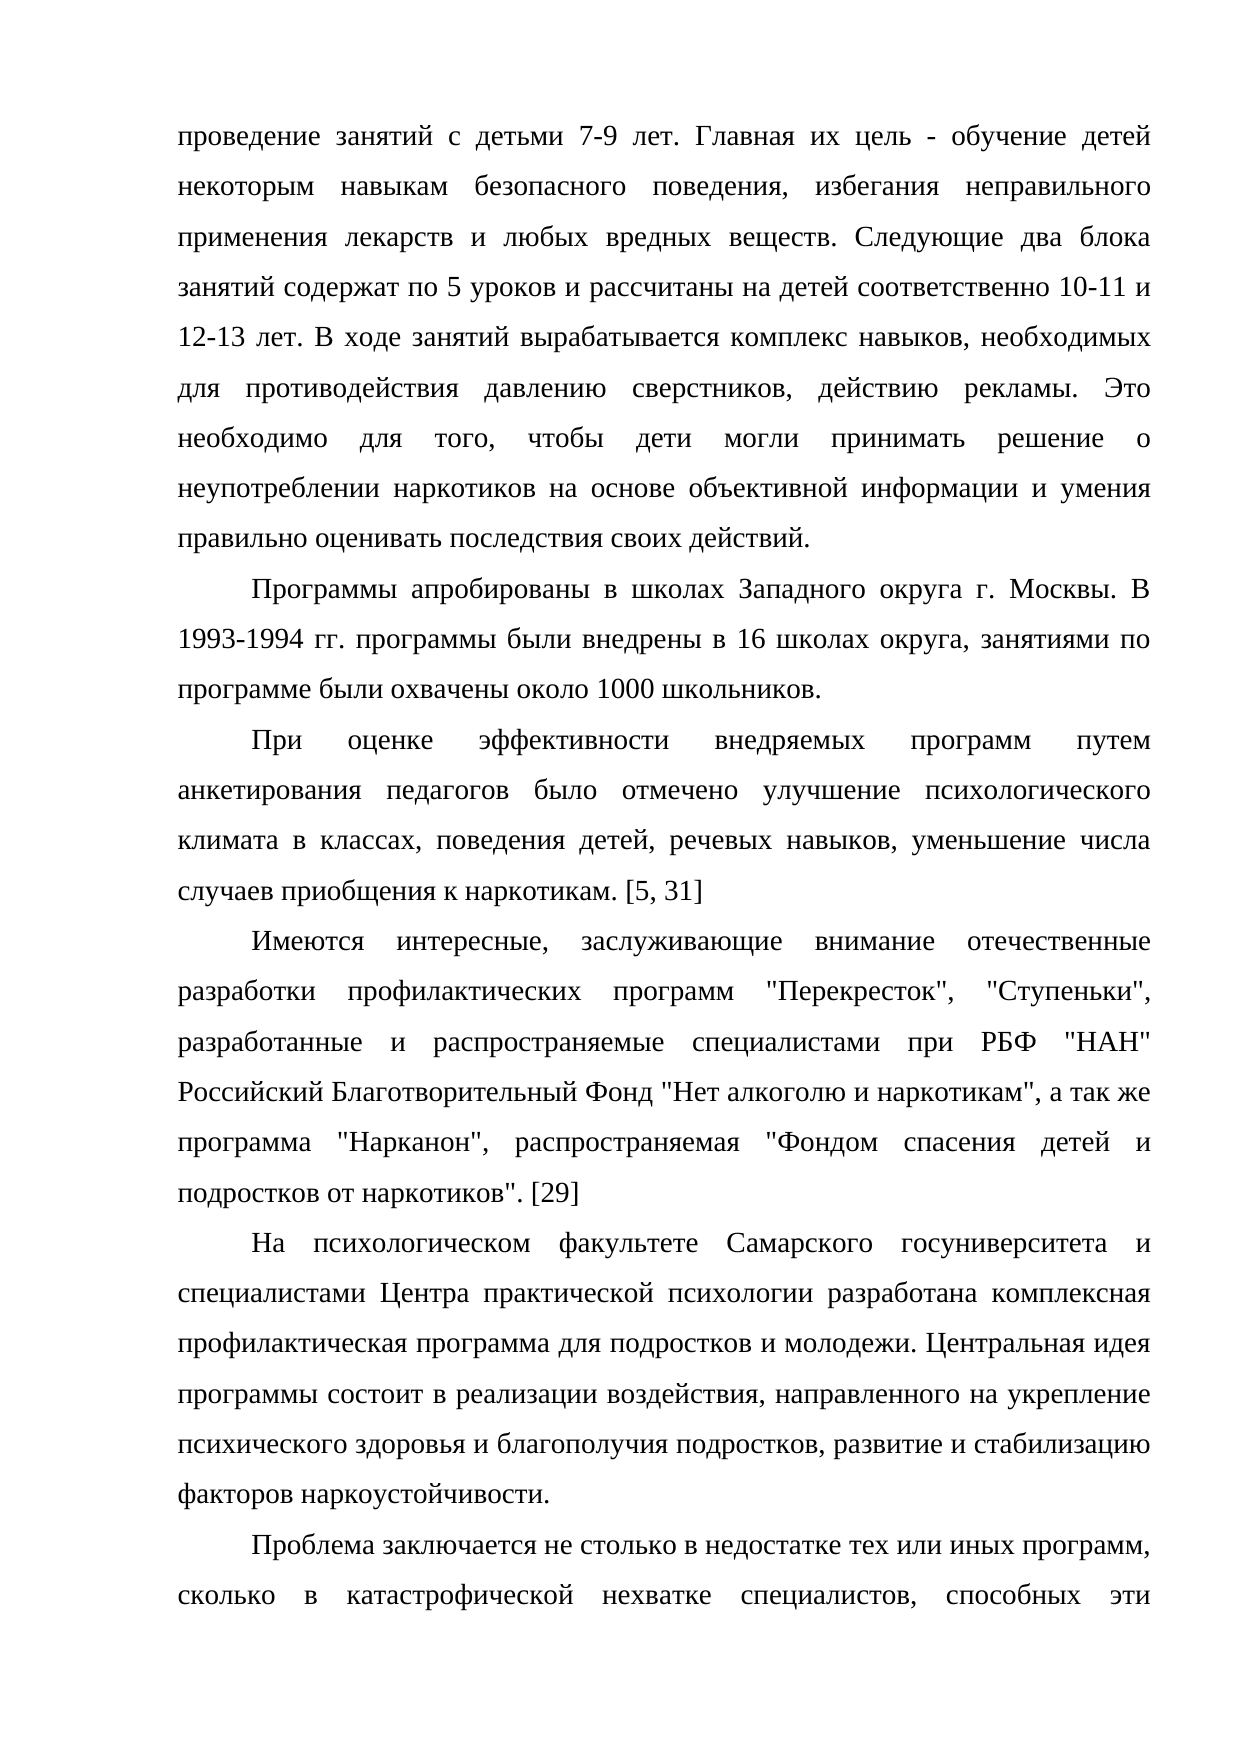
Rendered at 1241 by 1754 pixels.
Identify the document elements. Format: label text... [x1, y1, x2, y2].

text При оценке эффективности внедряемых программ путем анкетирования педагогов было отмечено улучшение психологического климата в классах, поведения детей, речевых навыков, уменьшение числа случаев приобщения к наркотикам. [5, 31] [177, 722, 1152, 906]
text Программы апробированы в школах Западного округа г. Москвы. В 1993-1994 гг. программы были внедрены в 16 школах округа, занятиями по программе были охвачены около 1000 школьников. [177, 571, 1152, 705]
text Имеются интересные, заслуживающие внимание отечественные разработки профилактических программ "Перекресток", "Ступеньки", разработанные и распространяемые специалистами при РБФ "НАН" Российский Благотворительный Фонд "Нет алкоголю и наркотикам", а так же программа "Нарканон", распространяемая "Фондом спасения детей и подростков от наркотиков". [29] [177, 923, 1152, 1208]
text На психологическом факультете Самарского госуниверситета и специалистами Центра практической психологии разработана комплексная профилактическая программа для подростков и молодежи. Центральная идея программы состоит в реализации воздействия, направленного на укрепление психического здоровья и благополучия подростков, развитие и стабилизацию факторов наркоустойчивости. [177, 1225, 1152, 1510]
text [177, 1527, 1152, 1611]
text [177, 118, 1152, 554]
